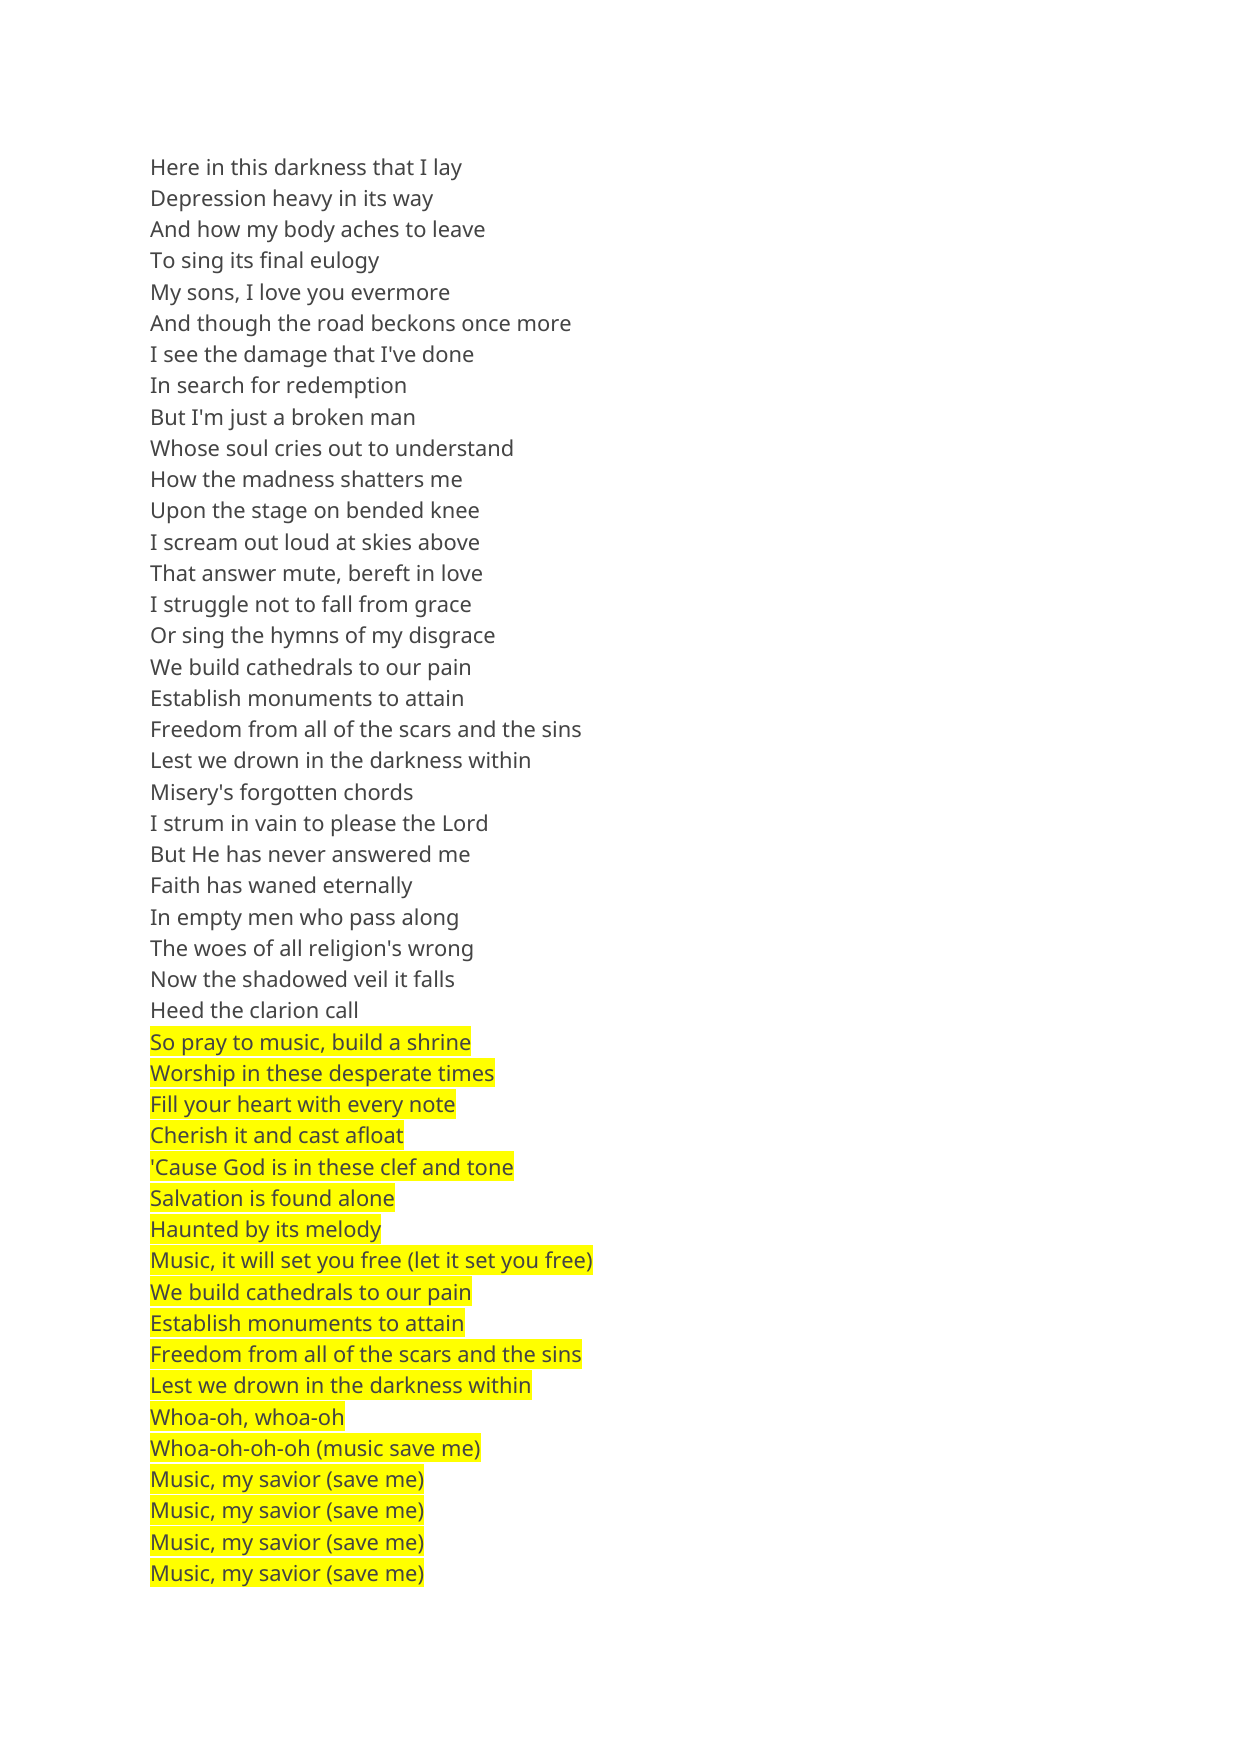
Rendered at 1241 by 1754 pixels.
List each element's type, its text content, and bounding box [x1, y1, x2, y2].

text But I'm just a broken man Whose soul cries out to understand How the madness shatters me Upon the stage on bended knee [150, 400, 1090, 525]
text I scream out loud at skies above That answer mute, bereft in love I struggle not to fall from grace Or sing the hymns of my disgrace [150, 525, 1090, 650]
text Whoa-oh, whoa-oh Whoa-oh-oh-oh (music save me) Music, my savior (save me) Music, my savior (save me) Music, my savior (save me) Music, my savior (save me) [150, 1400, 1090, 1587]
text Here in this darkness that I lay Depression heavy in its way And how my body aches to leave To sing its final eulogy [150, 150, 1090, 275]
text Misery's forgotten chords I strum in vain to please the Lord But He has never answered me Faith has waned eternally [150, 775, 1090, 900]
text In empty men who pass along The woes of all religion's wrong Now the shadowed veil it falls Heed the clarion call [150, 900, 1090, 1025]
text We build cathedrals to our pain Establish monuments to attain Freedom from all of the scars and the sins Lest we drown in the darkness within [150, 650, 1090, 775]
text My sons, I love you evermore And though the road beckons once more I see the damage that I've done In search for redemption [150, 275, 1090, 400]
text We build cathedrals to our pain Establish monuments to attain Freedom from all of the scars and the sins Lest we drown in the darkness within [150, 1275, 1090, 1400]
text 'Cause God is in these clef and tone Salvation is found alone Haunted by its melody Music, it will set you free (let it set you free) [150, 1150, 1090, 1275]
text So pray to music, build a shrine Worship in these desperate times Fill your heart with every note Cherish it and cast afloat [150, 1025, 1090, 1150]
